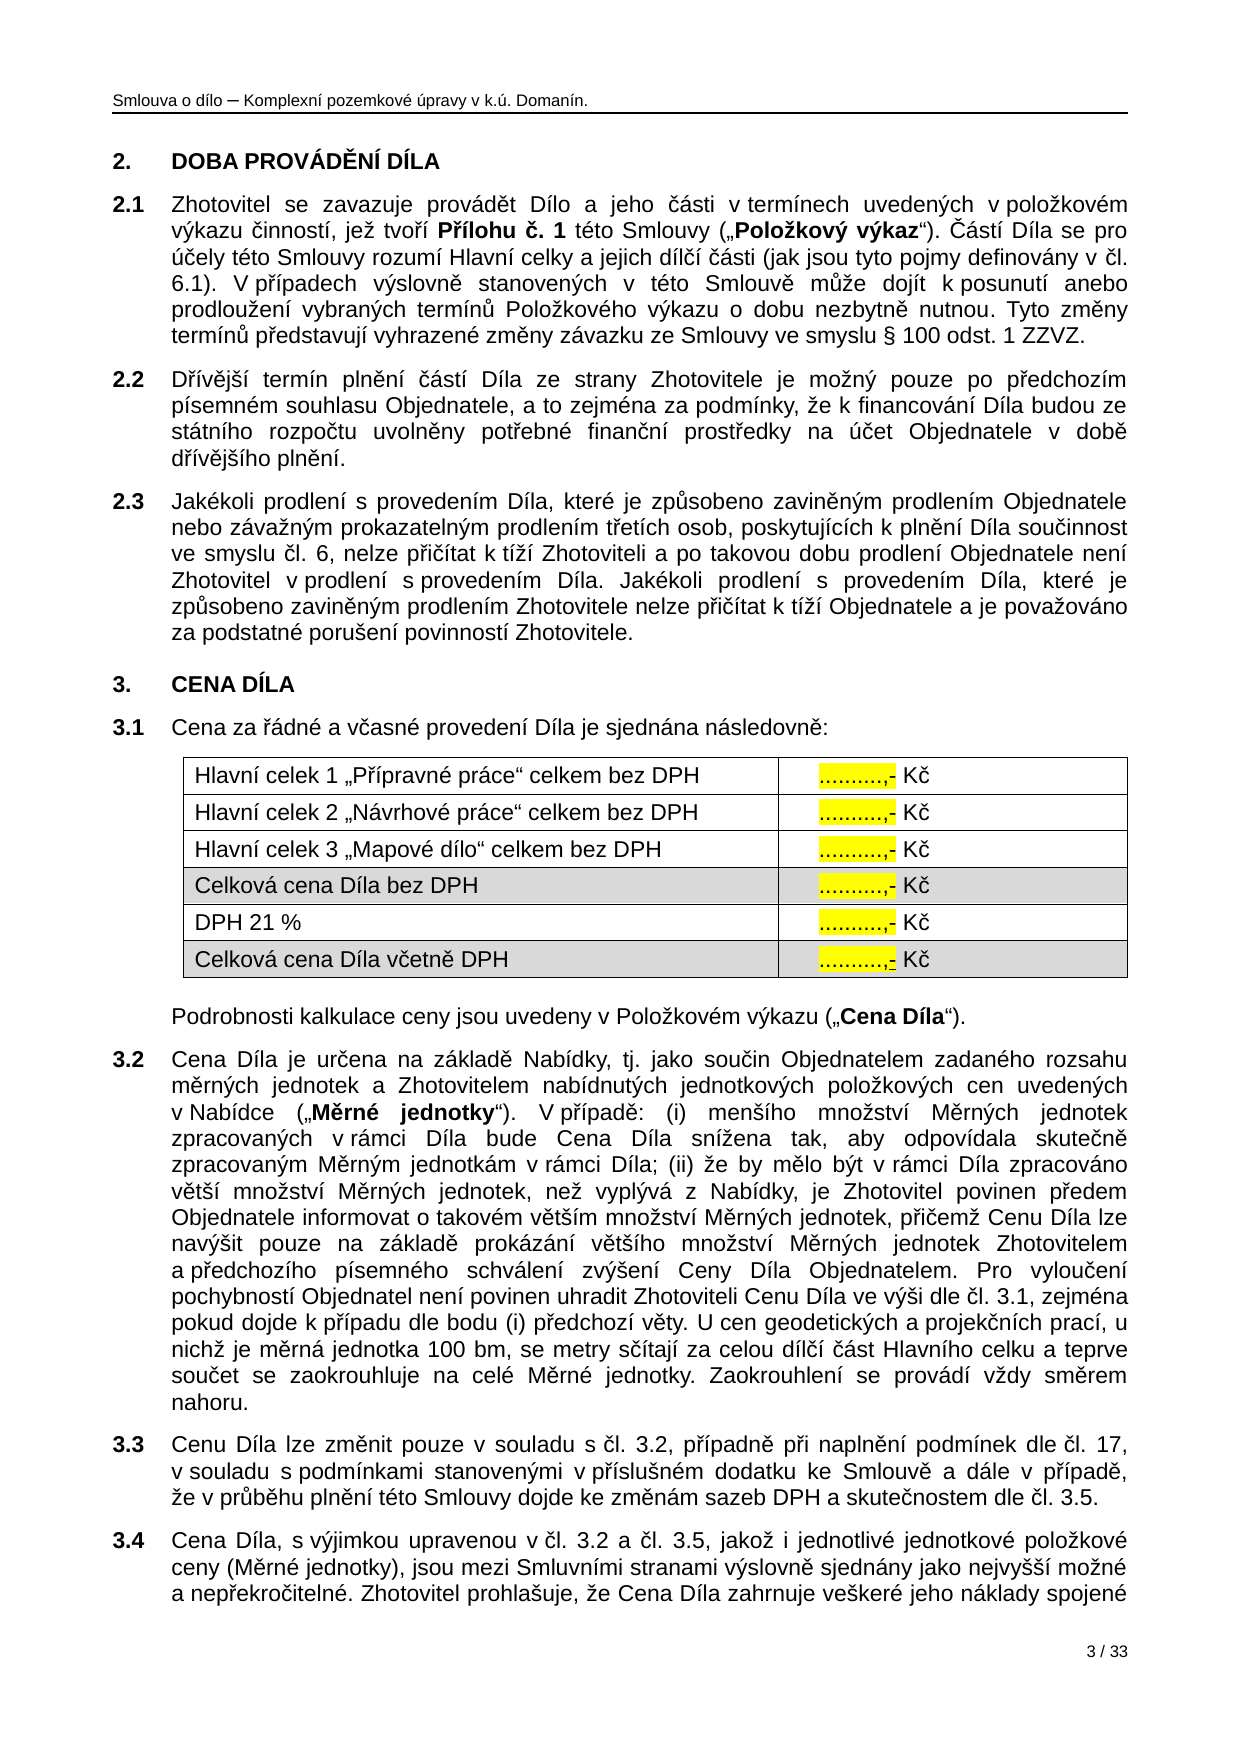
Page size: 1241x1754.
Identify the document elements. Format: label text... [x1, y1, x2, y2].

table_cell ..........,- Kč [779, 795, 1127, 830]
text Dřívější termín plnění částí Díla ze strany Zhotovitele je možný pouze po předchozím písemném souhlasu Objednatele, a to zejména za podmínky, že k financování Díla budou ze státního rozpočtu uvolněny potřebné finanční prostředky na účet Objednatele v době dřívějšího plnění. [112, 366, 1128, 471]
text Zhotovitel se zavazuje provádět Dílo a jeho části v termínech uvedených v položkovém výkazu činností, jež tvoří Přílohu č. 1 této Smlouvy („Položkový výkaz“). Částí Díla se pro účely této Smlouvy rozumí Hlavní celky a jejich dílčí části (jak jsou tyto pojmy definovány v čl. 6.1). V případech výslovně stanovených v této Smlouvě může dojít k posunutí anebo prodloužení vybraných termínů Položkového výkazu o dobu nezbytně nutnou. Tyto změny termínů představují vyhrazené změny závazku ze Smlouvy ve smyslu § 100 odst. 1 ZZVZ. [112, 191, 1128, 349]
table_cell Hlavní celek 3 „Mapové dílo“ celkem bez DPH [184, 831, 778, 867]
text Cenu Díla lze změnit pouze v souladu s čl. 3.2, případně při naplnění podmínek dle čl. 17, v souladu s podmínkami stanovenými v příslušném dodatku ke Smlouvě a dále v případě, že v průběhu plnění této Smlouvy dojde ke změnám sazeb DPH a skutečnostem dle čl. 3.6. [112, 1431, 1128, 1511]
text Cena díla [112, 671, 1128, 697]
table_cell ..........,- Kč [779, 905, 1127, 940]
table_cell ..........,- Kč [779, 868, 1127, 903]
table_cell ..........,- Kč [779, 831, 1127, 867]
table_cell ..........,- Kč [779, 941, 1127, 977]
table_header Hlavní celek 1 „Přípravné práce“ celkem bez DPH [184, 758, 778, 793]
table_cell Celková cena Díla bez DPH [184, 868, 778, 903]
table_cell DPH 21 % [184, 905, 778, 940]
table_cell Celková cena Díla včetně DPH [184, 941, 778, 977]
text Doba PROVÁDĚNÍ díla [112, 148, 1128, 174]
text Jakékoli prodlení s provedením Díla, které je způsobeno zaviněným prodlením Objednatele nebo závažným prokazatelným prodlením třetích osob, poskytujících k plnění Díla součinnost ve smyslu čl. 6, nelze přičítat k tíží Zhotoviteli a po takovou dobu prodlení Objednatele není Zhotovitel v prodlení s provedením Díla. Jakékoli prodlení s provedením Díla, které je způsobeno zaviněným prodlením Zhotovitele nelze přičítat k tíží Objednatele a je považováno za podstatné porušení povinností Zhotovitele. [112, 488, 1128, 646]
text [112, 1527, 1128, 1606]
table_header ..........,- Kč [779, 758, 1127, 793]
text Cena Díla je určena na základě Nabídky, tj. jako součin Objednatelem zadaného rozsahu měrných jednotek a Zhotovitelem nabídnutých jednotkových položkových cen uvedených v Nabídce („Měrné jednotky“). V případě: (i) menšího množství Měrných jednotek zpracovaných v rámci Díla bude Cena Díla snížena tak, aby odpovídala skutečně zpracovaným Měrným jednotkám v rámci Díla; (ii) že by mělo být v rámci Díla zpracováno větší množství Měrných jednotek, než vyplývá z Nabídky, je Zhotovitel povinen předem Objednatele informovat o takovém větším množství Měrných jednotek, přičemž Cenu Díla lze navýšit pouze na základě prokázání většího množství Měrných jednotek Zhotovitelem a předchozího písemného schválení zvýšení Ceny Díla Objednatelem. Pro vyloučení pochybností Objednatel není povinen uhradit Zhotoviteli Cenu Díla ve výši dle čl. 3.1, zejména pokud dojde k případu dle bodu (i) předchozí věty. U cen geodetických a projekčních prací, u nichž je měrná jednotka 100 bm, se metry sčítají za celou dílčí část Hlavního celku a teprve součet se zaokrouhluje na celé Měrné jednotky. Zaokrouhlení se provádí vždy směrem nahoru. [112, 1046, 1128, 1415]
text Cena za řádné a včasné provedení Díla je sjednána následovně: [112, 714, 1128, 740]
list Podrobnosti kalkulace ceny jsou uvedeny v Položkovém výkazu („Cena Díla“). [171, 1003, 1128, 1029]
table_cell Hlavní celek 2 „Návrhové práce“ celkem bez DPH [184, 795, 778, 830]
